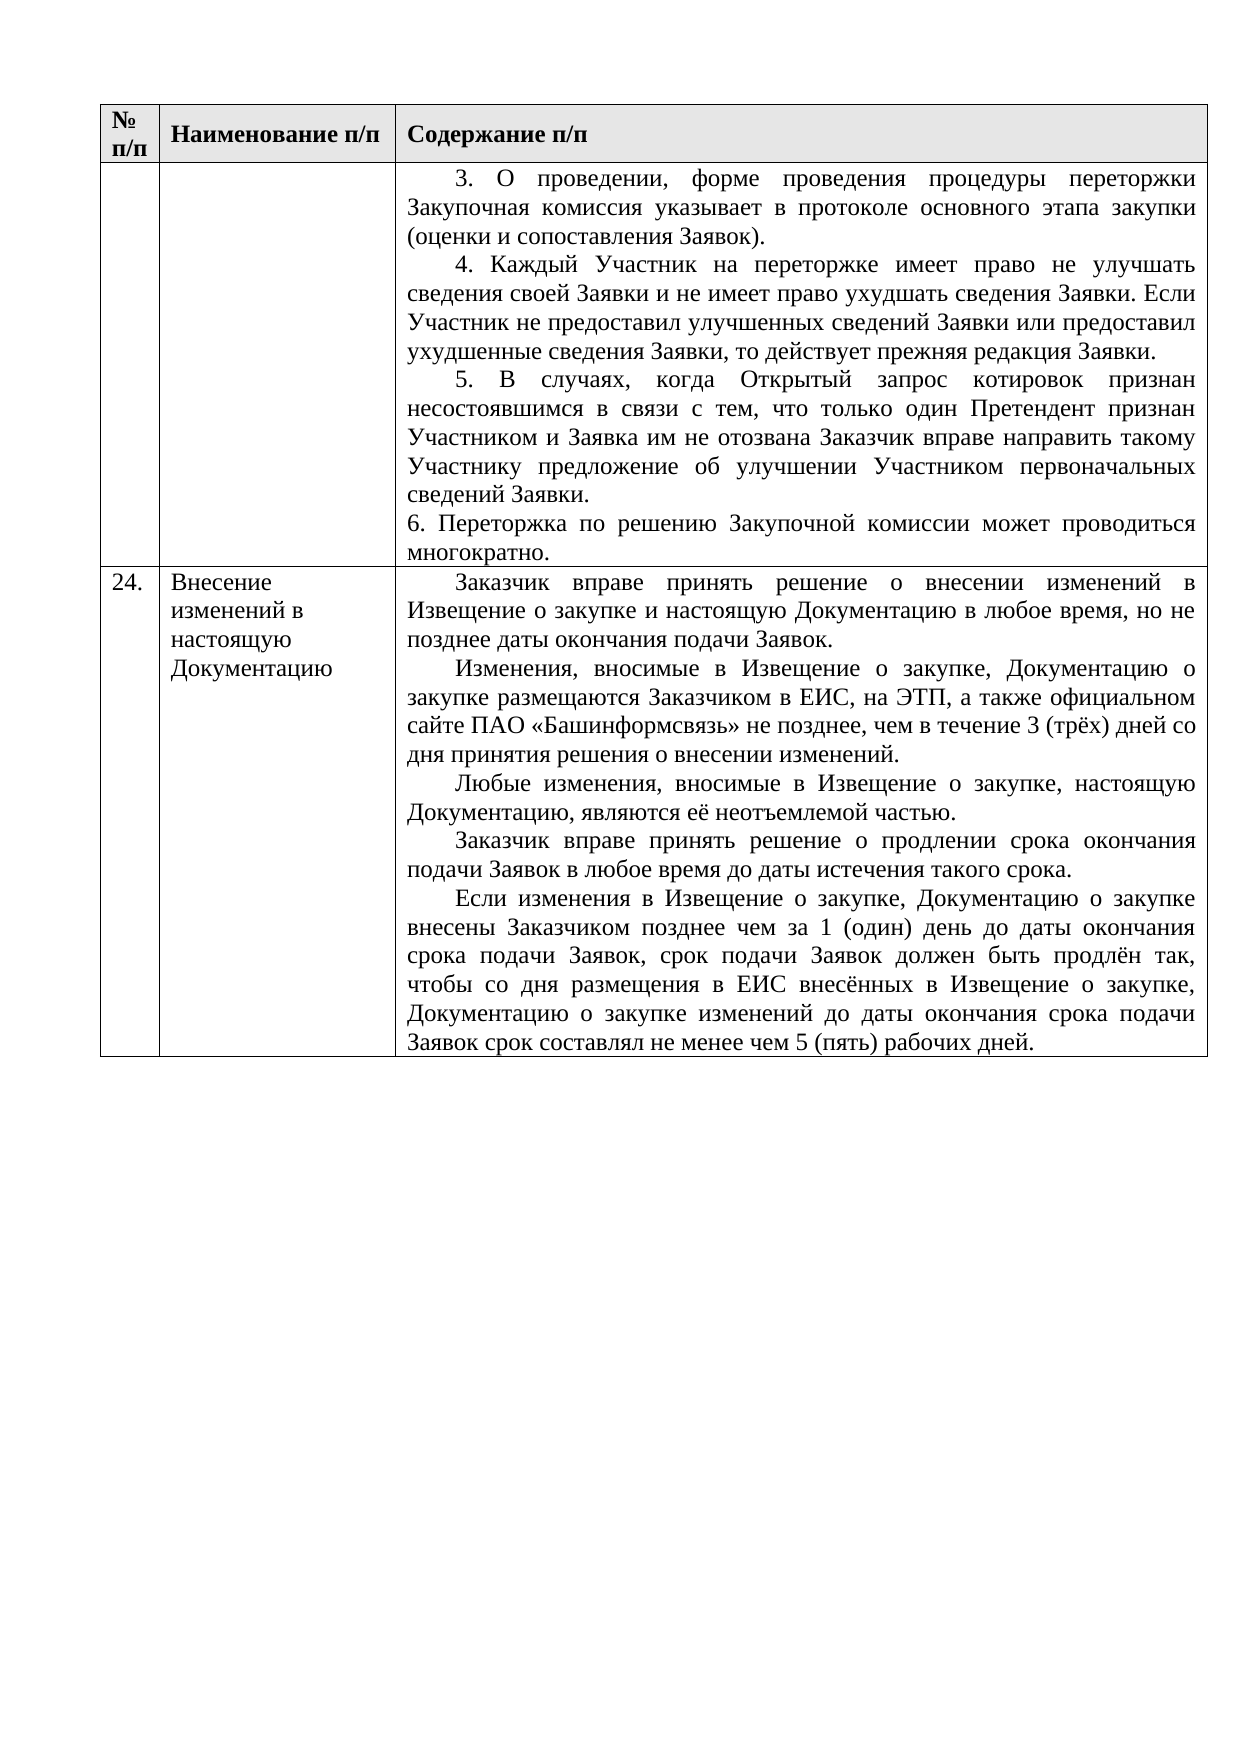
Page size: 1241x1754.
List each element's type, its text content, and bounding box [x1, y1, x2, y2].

table_cell [101, 163, 159, 566]
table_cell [396, 163, 1207, 566]
table_cell Внесение изменений в настоящую Документацию [160, 567, 395, 1056]
table_cell [101, 567, 159, 1056]
table_header Наименование п/п [160, 105, 395, 162]
table_cell Заказчик вправе принять решение о внесении изменений в Извещение о закупке и настоящую Документацию в любое время, но не позднее даты окончания подачи Заявок. Изменения, вносимые в Извещение о закупке, Документацию о закупке размещаются Заказчиком в ЕИС, на ЭТП, а также официальном сайте ПАО «Башинформсвязь» не позднее, чем в течение 3 (трёх) дней со дня принятия решения о внесении изменений. Любые изменения, вносимые в Извещение о закупке, настоящую Документацию, являются её неотъемлемой частью. Заказчик вправе принять решение о продлении срока окончания подачи Заявок в любое время до даты истечения такого срока. Если изменения в Извещение о закупке, Документацию о закупке внесены Заказчиком позднее чем за 1 (один) день до даты окончания срока подачи Заявок, срок подачи Заявок должен быть продлён так, чтобы со дня размещения в ЕИС внесённых в Извещение о закупке, Документацию о закупке изменений до даты окончания срока подачи Заявок срок составлял не менее чем 5 (пять) рабочих дней. [396, 567, 1207, 1056]
table_header Содержание п/п [396, 105, 1207, 162]
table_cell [160, 163, 395, 566]
table_header № п/п [101, 105, 159, 162]
